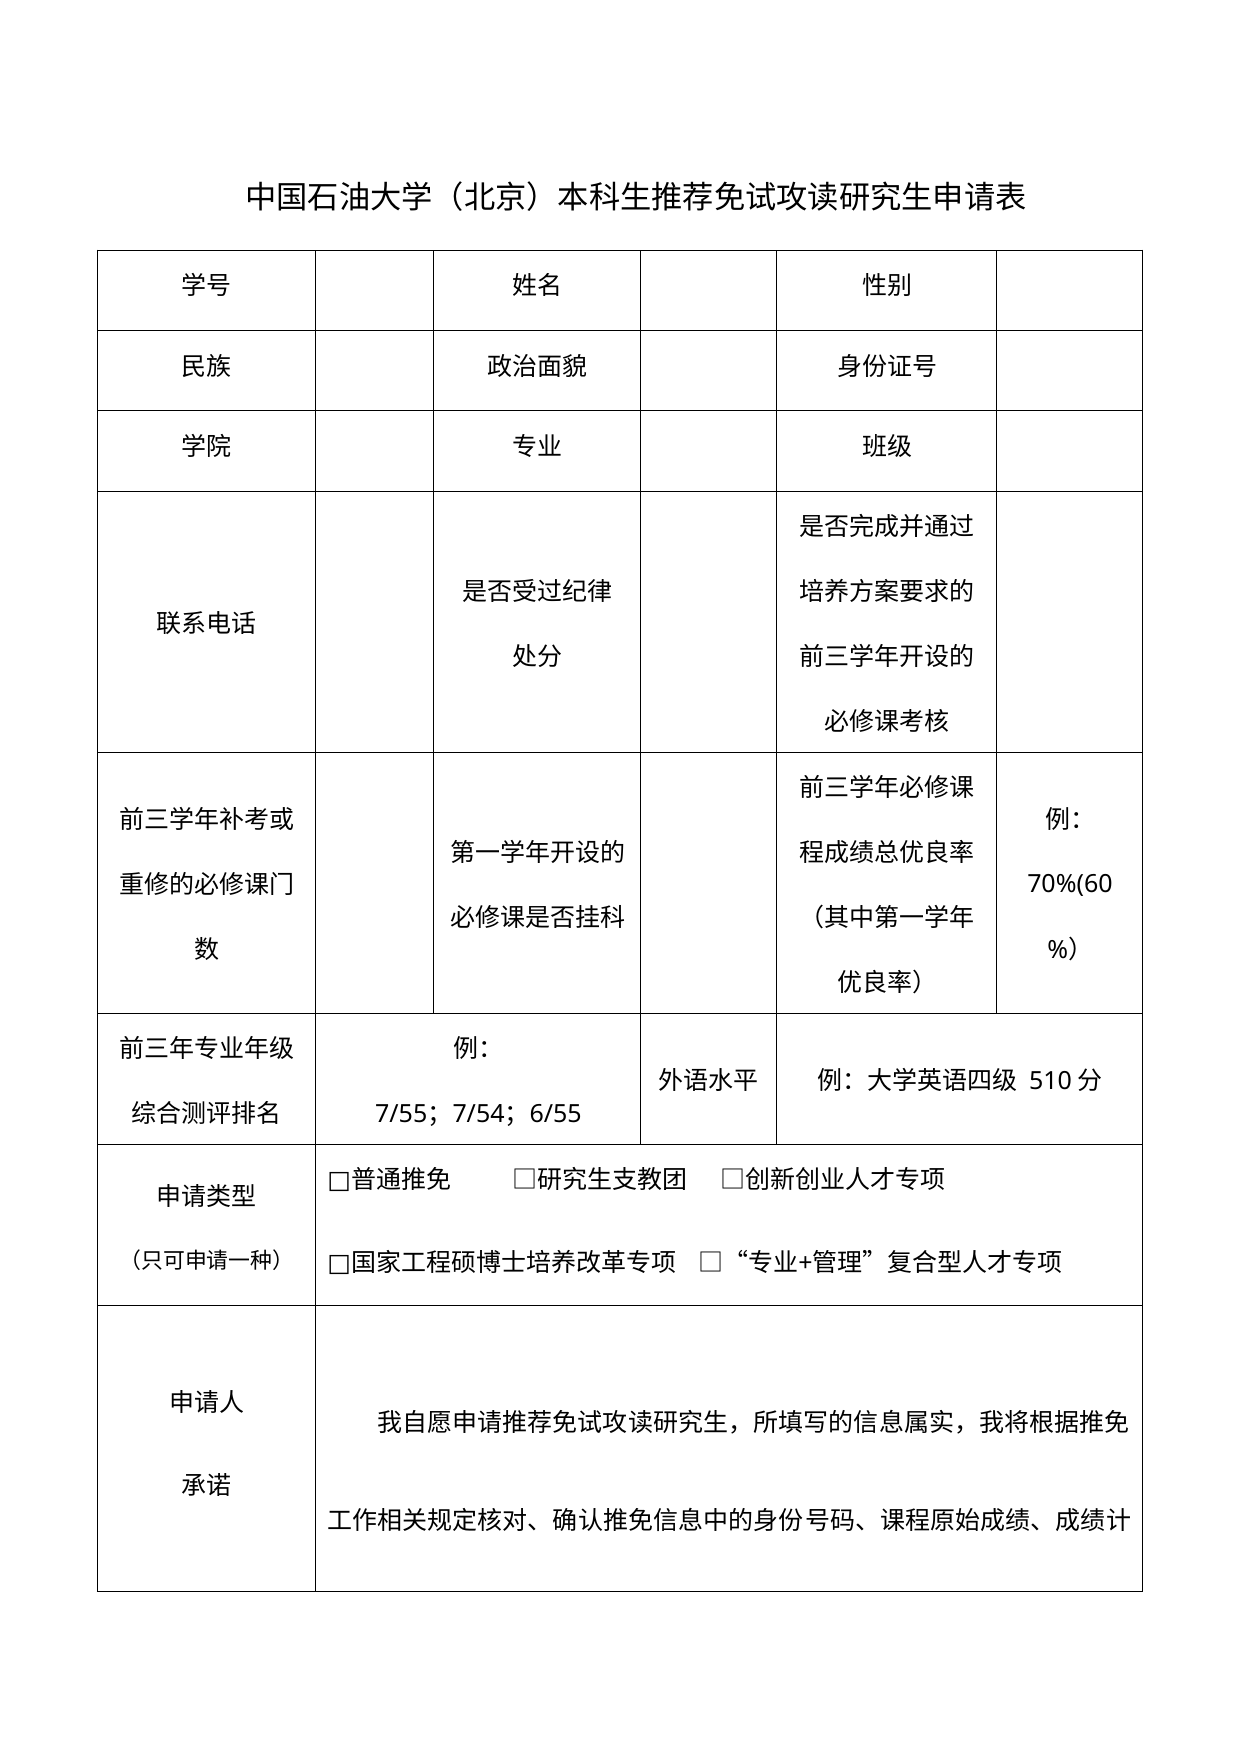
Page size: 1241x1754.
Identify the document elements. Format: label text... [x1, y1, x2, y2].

table_cell 民族 [98, 331, 315, 410]
table_cell 班级 [777, 411, 996, 491]
table_header 学号 [98, 251, 315, 330]
table_cell 例： 70%(60%） [997, 753, 1142, 1013]
table_cell 第一学年开设的必修课是否挂科 [434, 753, 640, 1013]
table_cell 前三学年补考或重修的必修课门数 [98, 753, 315, 1013]
table_cell 例： 7/55；7/54；6/55 [316, 1014, 640, 1144]
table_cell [316, 1306, 1142, 1591]
table_header [316, 251, 433, 330]
table_cell 外语水平 [641, 1014, 776, 1144]
table_cell 专业 [434, 411, 640, 491]
table_cell [641, 411, 776, 491]
table_header [997, 251, 1142, 330]
table_cell 身份证号 [777, 331, 996, 410]
table_cell [316, 753, 433, 1013]
table_cell 申请人 承诺 [98, 1306, 315, 1591]
table_cell 是否完成并通过培养方案要求的前三学年开设的必修课考核 [777, 492, 996, 752]
table_cell [641, 331, 776, 410]
table_cell 例：大学英语四级 510分 [777, 1014, 1142, 1144]
text 中国石油大学（北京）本科生推荐免试攻读研究生申请表 [187, 162, 1053, 227]
table_cell [997, 411, 1142, 491]
table_header 性别 [777, 251, 996, 330]
table_cell [997, 331, 1142, 410]
table_cell 学院 [98, 411, 315, 491]
table_header [641, 251, 776, 330]
table_cell 申请类型 （只可申请一种） [98, 1145, 315, 1305]
table_cell 前三年专业年级综合测评排名 [98, 1014, 315, 1144]
table_cell 联系电话 [98, 492, 315, 752]
table_cell [641, 753, 776, 1013]
table_cell 政治面貌 [434, 331, 640, 410]
table_cell [997, 492, 1142, 752]
table_cell [316, 331, 433, 410]
table_cell □普通推免 □研究生支教团 □创新创业人才专项 □国家工程硕博士培养改革专项 □“专业+管理”复合型人才专项 [316, 1145, 1142, 1305]
table_cell 前三学年必修课程成绩总优良率（其中第一学年优良率） [777, 753, 996, 1013]
table_cell [641, 492, 776, 752]
table_cell [316, 411, 433, 491]
table_cell 是否受过纪律 处分 [434, 492, 640, 752]
table_header 姓名 [434, 251, 640, 330]
table_cell [316, 492, 433, 752]
